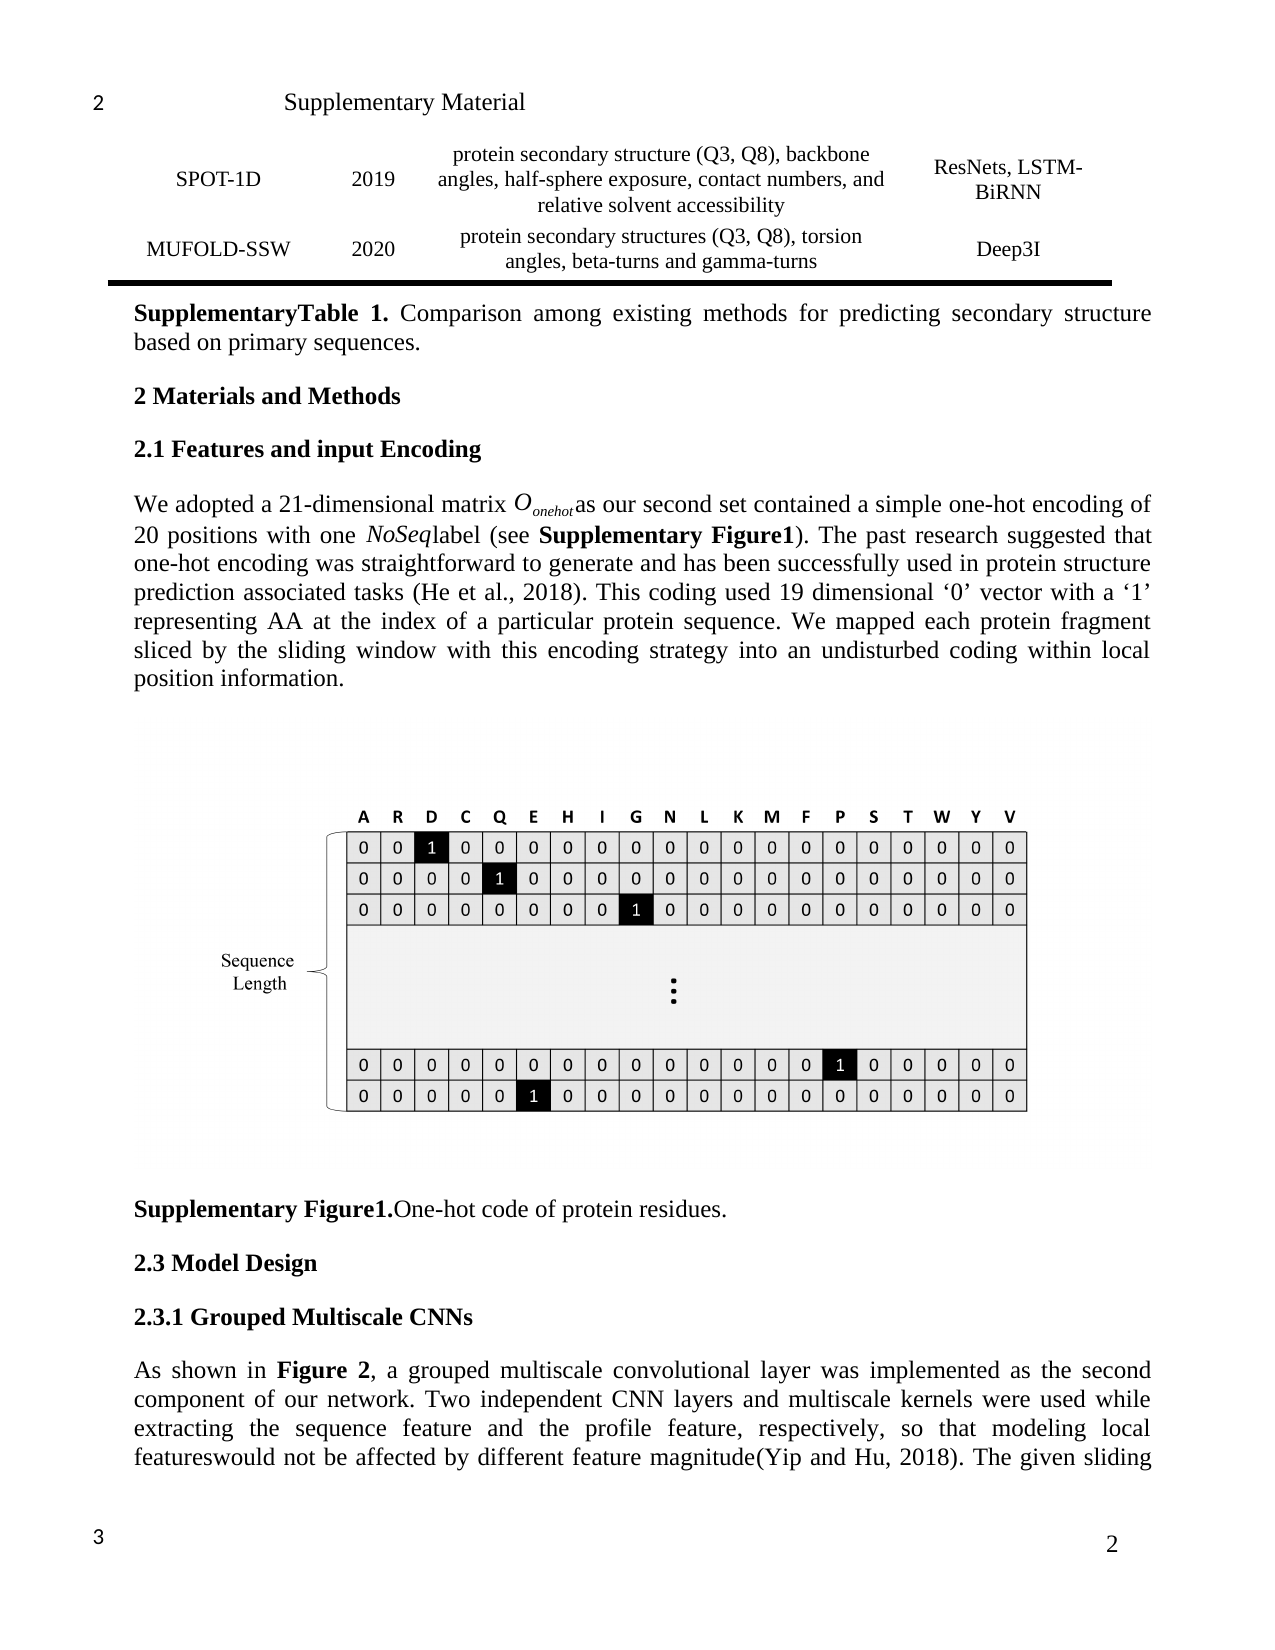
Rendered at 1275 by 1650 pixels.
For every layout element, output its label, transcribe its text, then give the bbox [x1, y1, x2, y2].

text We adopted a 21-dimensional matrix as our second set contained a simple one-hot encoding of 20 positions with one label (see Supplementary Figure1). The past research suggested that one-hot encoding was straightforward to generate and has been successfully used in protein structure prediction associated tasks (He et al., 2018). This coding used 19 dimensional ‘0’ vector with a ‘1’ representing AA at the index of a particular protein sequence. We mapped each protein fragment sliced by the sliding window with this encoding strategy into an undisturbed coding within local position information. [133, 488, 1152, 692]
text 2.1 Features and input Encoding [133, 434, 1152, 463]
table_cell 2020 [329, 217, 418, 279]
text SupplementaryTable 1. Comparison among existing methods for predicting secondary structure based on primary sequences. [133, 298, 1152, 356]
text 2.3 Model Design [133, 1248, 1152, 1277]
table_cell 2019 [329, 141, 418, 217]
text Supplementary Figure1.One-hot code of protein residues. [133, 1194, 1152, 1223]
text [133, 1355, 1152, 1470]
table_cell ResNets, LSTM-BiRNN [905, 141, 1112, 217]
table_cell protein secondary structures (Q3, Q8), torsion angles, beta-turns and gamma-turns [418, 217, 905, 279]
table_cell protein secondary structure (Q3, Q8), backbone angles, half-sphere exposure, contact numbers, and relative solvent accessibility [418, 141, 905, 217]
table_cell MUFOLD-SSW [108, 217, 329, 279]
text 2 Materials and Methods [133, 381, 1152, 409]
text 2.3.1 Grouped Multiscale CNNs [133, 1302, 1152, 1330]
table_cell Deep3I [905, 217, 1112, 279]
table_cell SPOT-1D [108, 141, 329, 217]
picture [133, 717, 1152, 1169]
